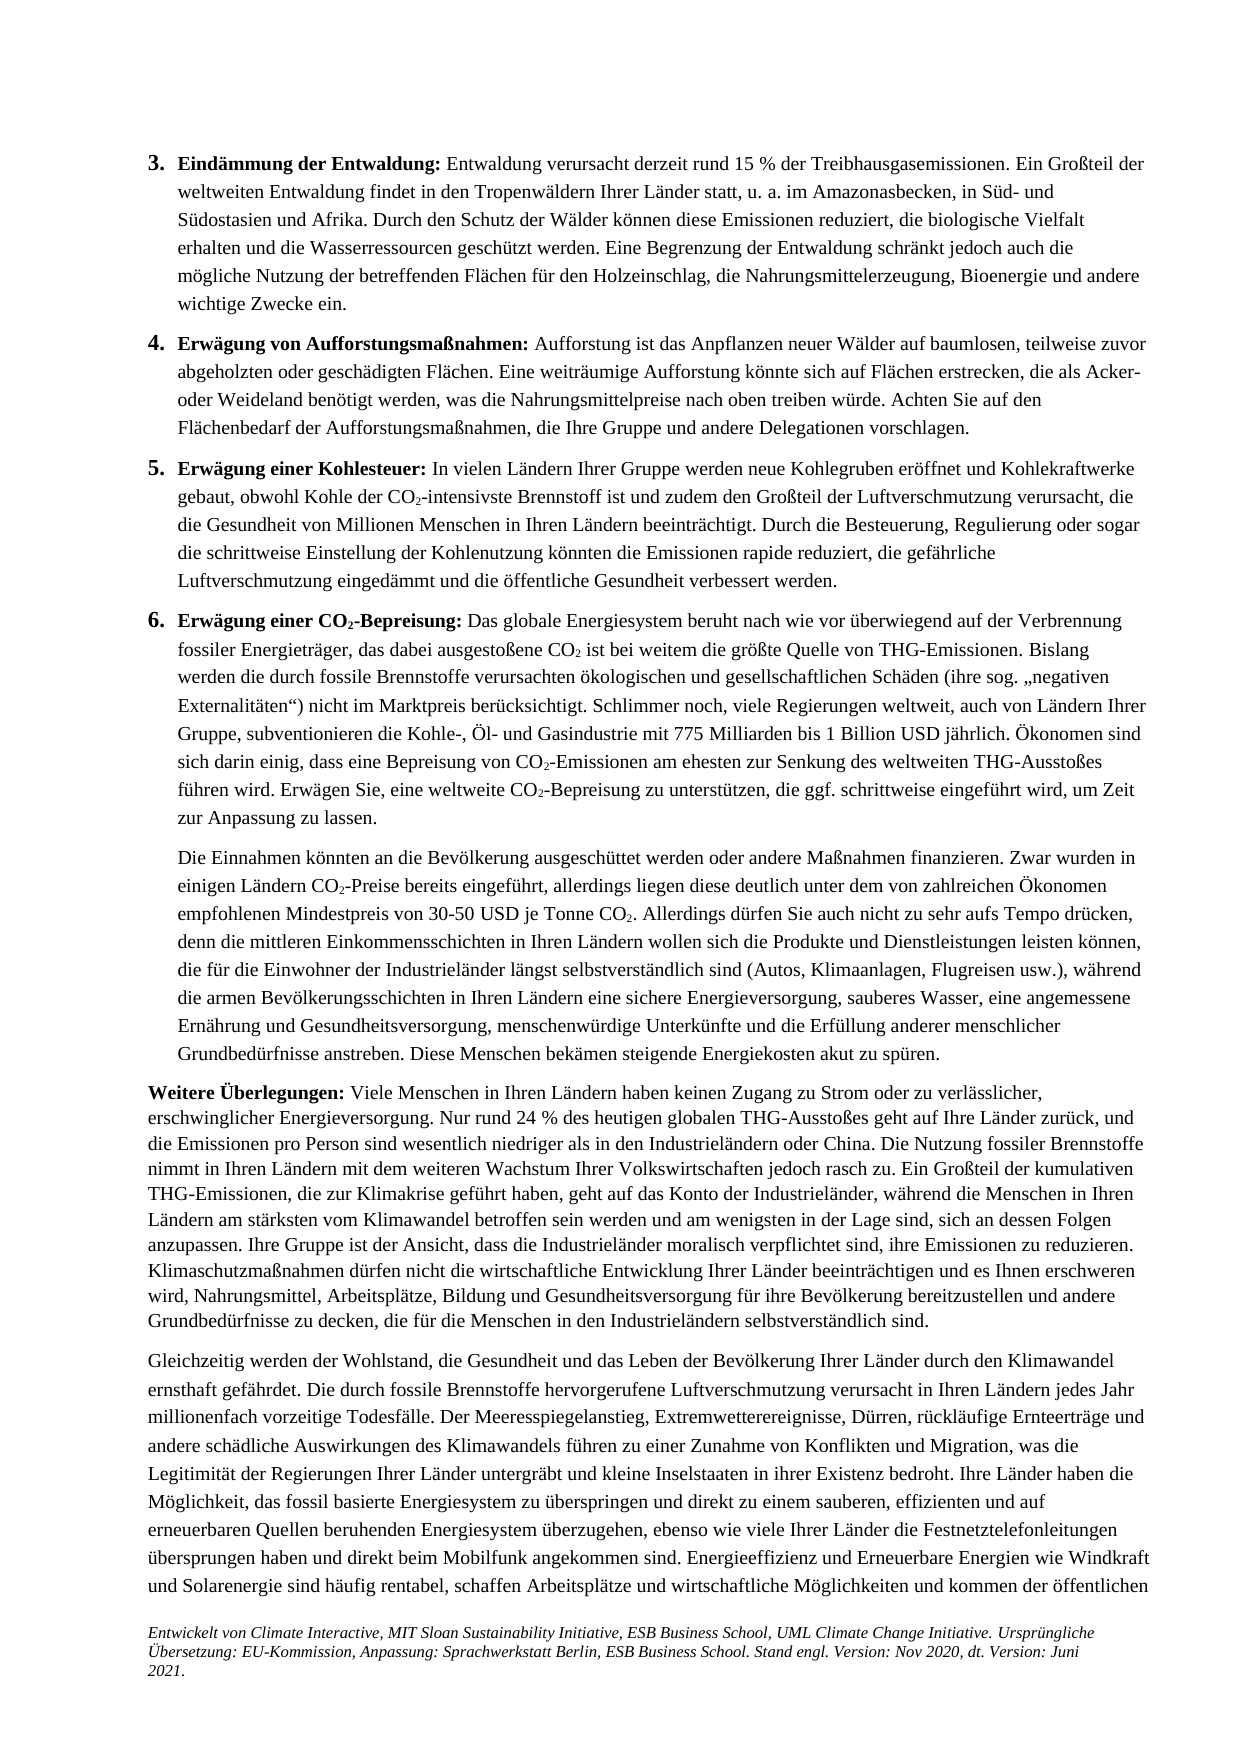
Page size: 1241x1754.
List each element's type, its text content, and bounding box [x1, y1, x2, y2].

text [148, 1346, 1152, 1598]
list Erwägung von Aufforstungsmaßnahmen: Aufforstung ist das Anpflanzen neuer Wälder auf baumlosen, teilweise zuvor abgeholzten oder geschädigten Flächen. Eine weiträumige Aufforstung könnte sich auf Flächen erstrecken, die als Acker- oder Weideland benötigt werden, was die Nahrungsmittelpreise nach oben treiben würde. Achten Sie auf den Flächenbedarf der Aufforstungsmaßnahmen, die Ihre Gruppe und andere Delegationen vorschlagen. [148, 328, 1152, 440]
list Erwägung einer Kohlesteuer: In vielen Ländern Ihrer Gruppe werden neue Kohlegruben eröffnet und Kohlekraftwerke gebaut, obwohl Kohle der CO2-intensivste Brennstoff ist und zudem den Großteil der Luftverschmutzung verursacht, die die Gesundheit von Millionen Menschen in Ihren Ländern beeinträchtigt. Durch die Besteuerung, Regulierung oder sogar die schrittweise Einstellung der Kohlenutzung könnten die Emissionen rapide reduziert, die gefährliche Luftverschmutzung eingedämmt und die öffentliche Gesundheit verbessert werden. [148, 453, 1152, 593]
list Erwägung einer CO2-Bepreisung: Das globale Energiesystem beruht nach wie vor überwiegend auf der Verbrennung fossiler Energieträger, das dabei ausgestoßene CO2 ist bei weitem die größte Quelle von THG-Emissionen. Bislang werden die durch fossile Brennstoffe verursachten ökologischen und gesellschaftlichen Schäden (ihre sog. „negativen Externalitäten“) nicht im Marktpreis berücksichtigt. Schlimmer noch, viele Regierungen weltweit, auch von Ländern Ihrer Gruppe, subventionieren die Kohle-, Öl- und Gasindustrie mit 775 Milliarden bis 1 Billion USD jährlich. Ökonomen sind sich darin einig, dass eine Bepreisung von CO2-Emissionen am ehesten zur Senkung des weltweiten THG-Ausstoßes führen wird. Erwägen Sie, eine weltweite CO2-Bepreisung zu unterstützen, die ggf. schrittweise eingeführt wird, um Zeit zur Anpassung zu lassen. [148, 606, 1152, 830]
list Eindämmung der Entwaldung: Entwaldung verursacht derzeit rund 15 % der Treibhausgasemissionen. Ein Großteil der weltweiten Entwaldung findet in den Tropenwäldern Ihrer Länder statt, u. a. im Amazonasbecken, in Süd- und Südostasien und Afrika. Durch den Schutz der Wälder können diese Emissionen reduziert, die biologische Vielfalt erhalten und die Wasserressourcen geschützt werden. Eine Begrenzung der Entwaldung schränkt jedoch auch die mögliche Nutzung der betreffenden Flächen für den Holzeinschlag, die Nahrungsmittelerzeugung, Bioenergie und andere wichtige Zwecke ein. [148, 148, 1152, 316]
text Weitere Überlegungen: Viele Menschen in Ihren Ländern haben keinen Zugang zu Strom oder zu verlässlicher, erschwinglicher Energieversorgung. Nur rund 24 % des heutigen globalen THG-Ausstoßes geht auf Ihre Länder zurück, und die Emissionen pro Person sind wesentlich niedriger als in den Industrieländern oder China. Die Nutzung fossiler Brennstoffe nimmt in Ihren Ländern mit dem weiteren Wachstum Ihrer Volkswirtschaften jedoch rasch zu. Ein Großteil der kumulativen THG-Emissionen, die zur Klimakrise geführt haben, geht auf das Konto der Industrieländer, während die Menschen in Ihren Ländern am stärksten vom Klimawandel betroffen sein werden und am wenigsten in der Lage sind, sich an dessen Folgen anzupassen. Ihre Gruppe ist der Ansicht, dass die Industrieländer moralisch verpflichtet sind, ihre Emissionen zu reduzieren. Klimaschutzmaßnahmen dürfen nicht die wirtschaftliche Entwicklung Ihrer Länder beeinträchtigen und es Ihnen erschweren wird, Nahrungsmittel, Arbeitsplätze, Bildung und Gesundheitsversorgung für ihre Bevölkerung bereitzustellen und andere Grundbedürfnisse zu decken, die für die Menschen in den Industrieländern selbstverständlich sind. [148, 1079, 1152, 1333]
text Die Einnahmen könnten an die Bevölkerung ausgeschüttet werden oder andere Maßnahmen finanzieren. Zwar wurden in einigen Ländern CO2-Preise bereits eingeführt, allerdings liegen diese deutlich unter dem von zahlreichen Ökonomen empfohlenen Mindestpreis von 30-50 USD je Tonne CO2. Allerdings dürfen Sie auch nicht zu sehr aufs Tempo drücken, denn die mittleren Einkommensschichten in Ihren Ländern wollen sich die Produkte und Dienstleistungen leisten können, die für die Einwohner der Industrieländer längst selbstverständlich sind (Autos, Klimaanlagen, Flugreisen usw.), während die armen Bevölkerungsschichten in Ihren Ländern eine sichere Energieversorgung, sauberes Wasser, eine angemessene Ernährung und Gesundheitsversorgung, menschenwürdige Unterkünfte und die Erfüllung anderer menschlicher Grundbedürfnisse anstreben. Diese Menschen bekämen steigende Energiekosten akut zu spüren. [148, 842, 1152, 1066]
